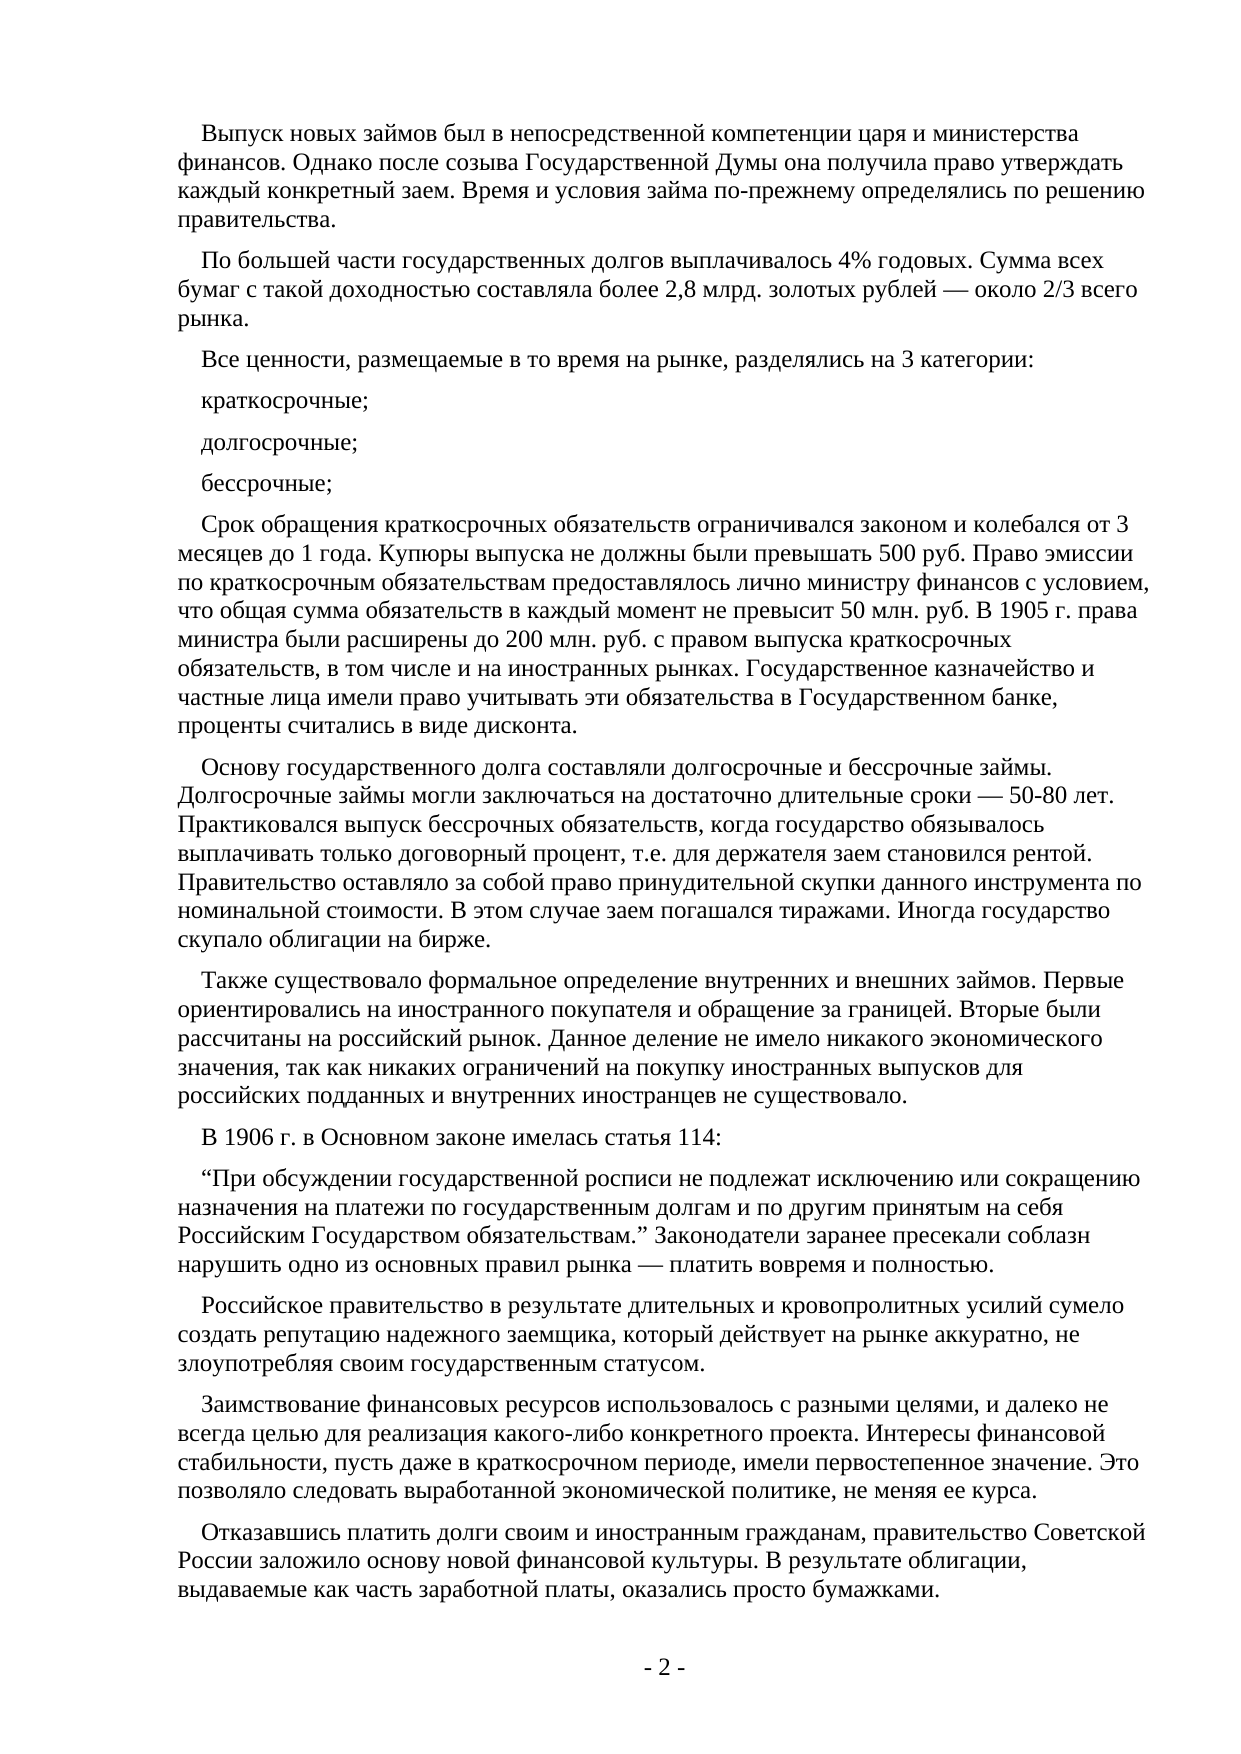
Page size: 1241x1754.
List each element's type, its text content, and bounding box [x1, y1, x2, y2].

text Выпуск новых займов был в непосредственной компетенции царя и министерства финансов. Однако после созыва Государственной Думы она получила право утверждать каждый конкретный заем. Время и условия займа по-прежнему определялись по решению правительства. [177, 118, 1152, 233]
text Российское правительство в результате длительных и кровопролитных усилий сумело создать репутацию надежного заемщика, который действует на рынке аккуратно, не злоупотребляя своим государственным статусом. [177, 1291, 1152, 1377]
text По большей части государственных долгов выплачивалось 4% годовых. Сумма всех бумаг с такой доходностью составляла более 2,8 млрд. золотых рублей — около 2/3 всего рынка. [177, 246, 1152, 332]
text “При обсуждении государственной росписи не подлежат исключению или сокращению назначения на платежи по государственным долгам и по другим принятым на себя Российским Государством обязательствам.” Законодатели заранее пресекали соблазн нарушить одно из основных правил рынка — платить вовремя и полностью. [177, 1163, 1152, 1278]
text Все ценности, размещаемые в то время на рынке, разделялись на 3 категории: [177, 344, 1152, 373]
text Основу государственного долга составляли долгосрочные и бессрочные займы. Долгосрочные займы могли заключаться на достаточно длительные сроки — 50-80 лет. Практиковался выпуск бессрочных обязательств, когда государство обязывалось выплачивать только договорный процент, т.е. для держателя заем становился рентой. Правительство оставляло за собой право принудительной скупки данного инструмента по номинальной стоимости. В этом случае заем погашался тиражами. Иногда государство скупало облигации на бирже. [177, 752, 1152, 953]
text краткосрочные; [177, 386, 1152, 414]
text В 1906 г. в Основном законе имелась статья 114: [177, 1122, 1152, 1151]
text Заимствование финансовых ресурсов использовалось с разными целями, и далеко не всегда целью для реализация какого-либо конкретного проекта. Интересы финансовой стабильности, пусть даже в краткосрочном периоде, имели первостепенное значение. Это позволяло следовать выработанной экономической политике, не меняя ее курса. [177, 1389, 1152, 1504]
text Также существовало формальное определение внутренних и внешних займов. Первые ориентировались на иностранного покупателя и обращение за границей. Вторые были рассчитаны на российский рынок. Данное деление не имело никакого экономического значения, так как никаких ограничений на покупку иностранных выпусков для российских подданных и внутренних иностранцев не существовало. [177, 966, 1152, 1109]
text Отказавшись платить долги своим и иностранным гражданам, правительство Советской России заложило основу новой финансовой культуры. В результате облигации, выдаваемые как часть заработной платы, оказались просто бумажками. [177, 1517, 1152, 1603]
text долгосрочные; [177, 427, 1152, 456]
text Срок обращения краткосрочных обязательств ограничивался законом и колебался от 3 месяцев до 1 года. Купюры выпуска не должны были превышать 500 руб. Право эмиссии по краткосрочным обязательствам предоставлялось лично министру финансов с условием, что общая сумма обязательств в каждый момент не превысит 50 млн. руб. В 1905 г. права министра были расширены до 200 млн. руб. с правом выпуска краткосрочных обязательств, в том числе и на иностранных рынках. Государственное казначейство и частные лица имели право учитывать эти обязательства в Государственном банке, проценты считались в виде дисконта. [177, 509, 1152, 739]
text бессрочные; [177, 468, 1152, 497]
